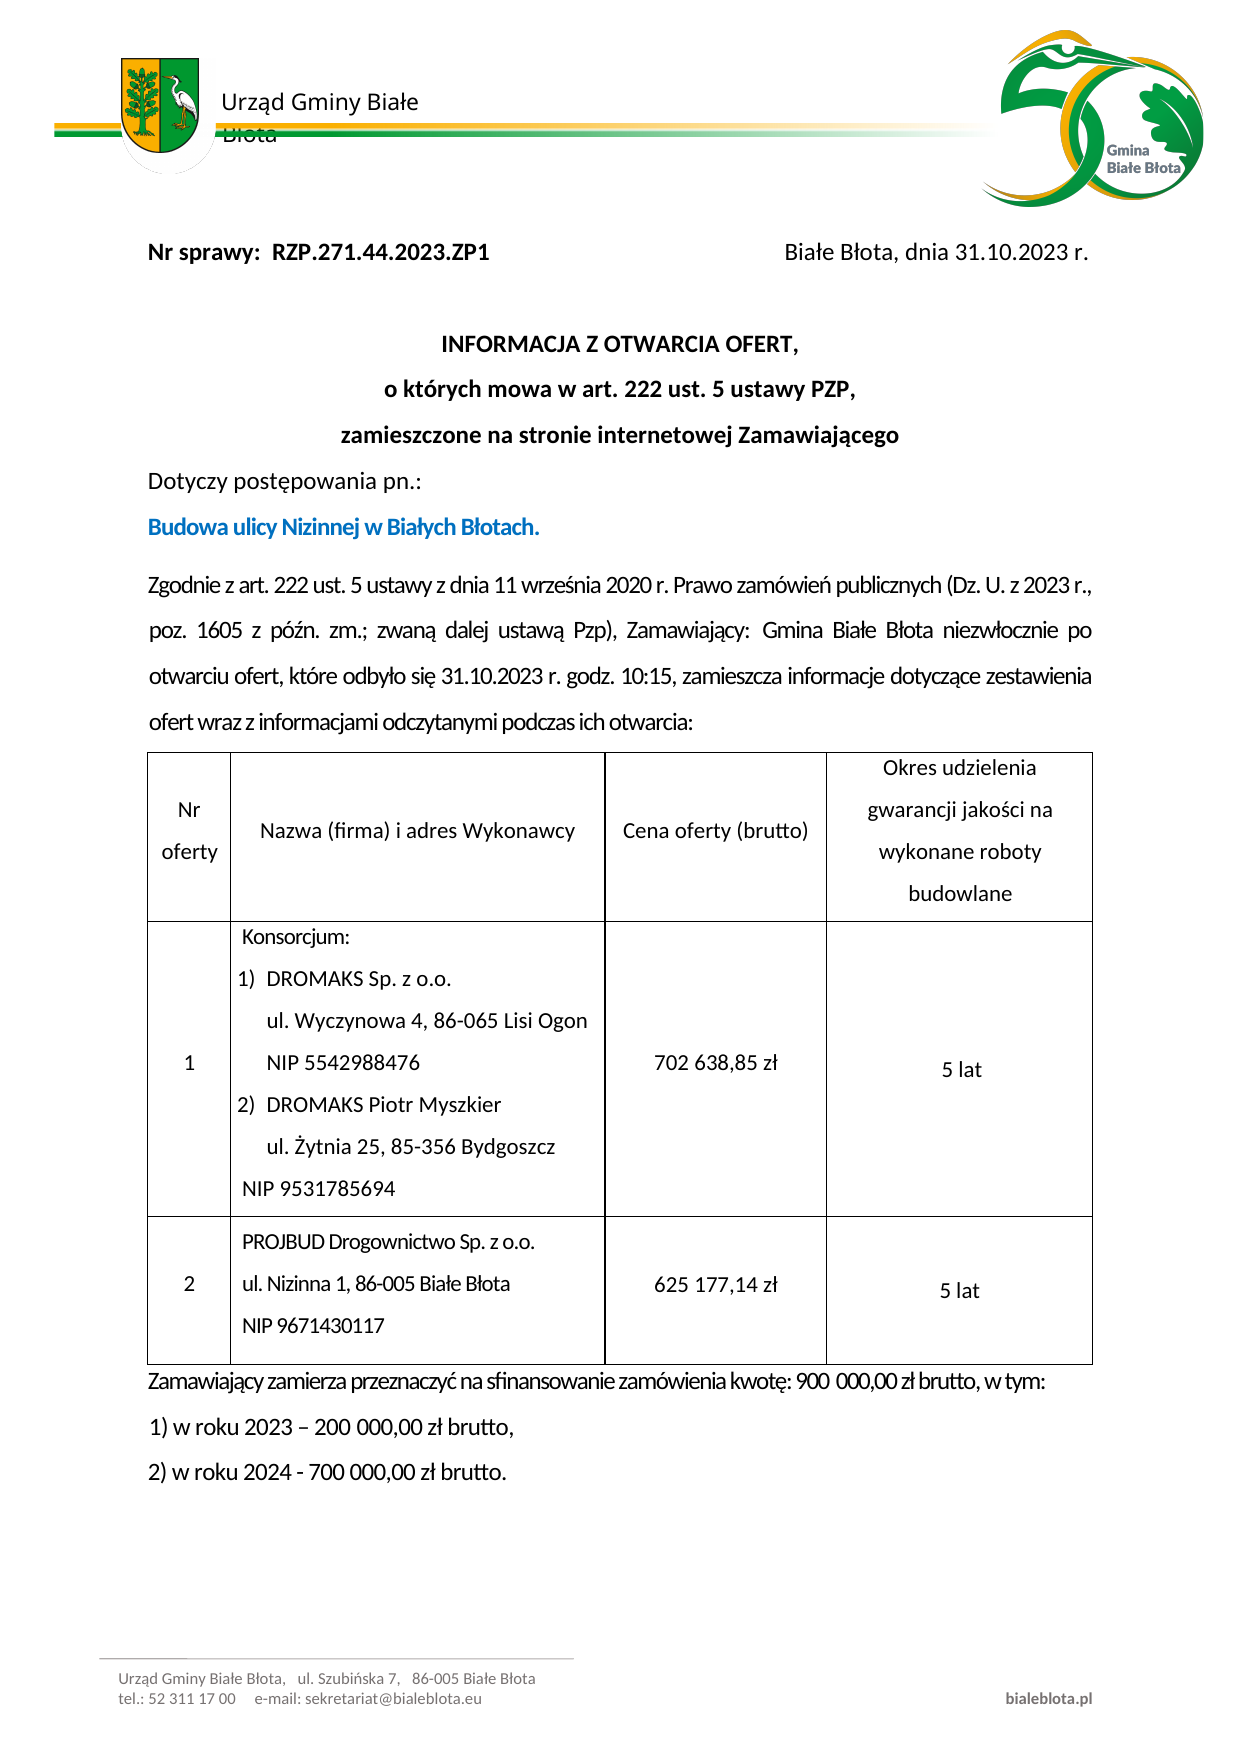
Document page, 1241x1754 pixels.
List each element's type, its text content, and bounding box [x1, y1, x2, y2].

table_cell Konsorcjum: DROMAKS Sp. z o.o. ul. Wyczynowa 4, 86-065 Lisi Ogon NIP 5542988476 DROMAKS Piotr Myszkier ul. Żytnia 25, 85-356 Bydgoszcz NIP 9531785694 [231, 922, 604, 1216]
table_cell PROJBUD Drogownictwo Sp. z o.o. ul. Nizinna 1, 86-005 Białe Błota NIP 9671430117 [231, 1217, 604, 1364]
text Dotyczy postępowania pn.: [148, 465, 1093, 495]
text o których mowa w art. 222 ust. 5 ustawy PZP, [148, 373, 1093, 404]
text zamieszczone na stronie internetowej Zamawiającego [148, 419, 1093, 450]
picture [54, 58, 199, 153]
text INFORMACJA Z OTWARCIA OFERT, [148, 328, 1093, 358]
picture [216, 30, 1204, 207]
text Nr sprawy: RZP.271.44.2023.ZP1 Białe Błota, dnia 31.10.2023 r. [148, 236, 1093, 267]
text Zgodnie z art. 222 ust. 5 ustawy z dnia 11 września 2020 r. Prawo zamówień publicznych (Dz. U. z 2023 r., poz. 1605 z późn. zm.; zwaną dalej ustawą Pzp), Zamawiający: Gmina Białe Błota niezwłocznie po otwarciu ofert, które odbyło się 31.10.2023 r. godz. 10:15, zamieszcza informacje dotyczące zestawienia ofert wraz z informacjami odczytanymi podczas ich otwarcia: [148, 569, 1093, 737]
table_cell 702 638,85 zł [606, 922, 826, 1216]
table_cell 5 lat [827, 922, 1092, 1216]
table_header Okres udzielenia gwarancji jakości na wykonane roboty budowlane [827, 753, 1092, 921]
table_cell 5 lat [827, 1217, 1092, 1364]
text Zamawiający zamierza przeznaczyć na sfinansowanie zamówienia kwotę: 900 000,00 zł brutto, w tym: 1) w roku 2023 – 200 000,00 zł brutto, [148, 1365, 1079, 1441]
table_header Nr oferty [148, 753, 230, 921]
table_cell 2 [148, 1217, 230, 1364]
table_header Cena oferty (brutto) [606, 753, 826, 921]
table_cell 625 177,14 zł [606, 1217, 826, 1364]
text Budowa ulicy Nizinnej w Białych Błotach. [148, 511, 1093, 541]
table_header Nazwa (firma) i adres Wykonawcy [231, 753, 604, 921]
table_cell 1 [148, 922, 230, 1216]
text 2) w roku 2024 - 700 000,00 zł brutto. [148, 1456, 1079, 1487]
